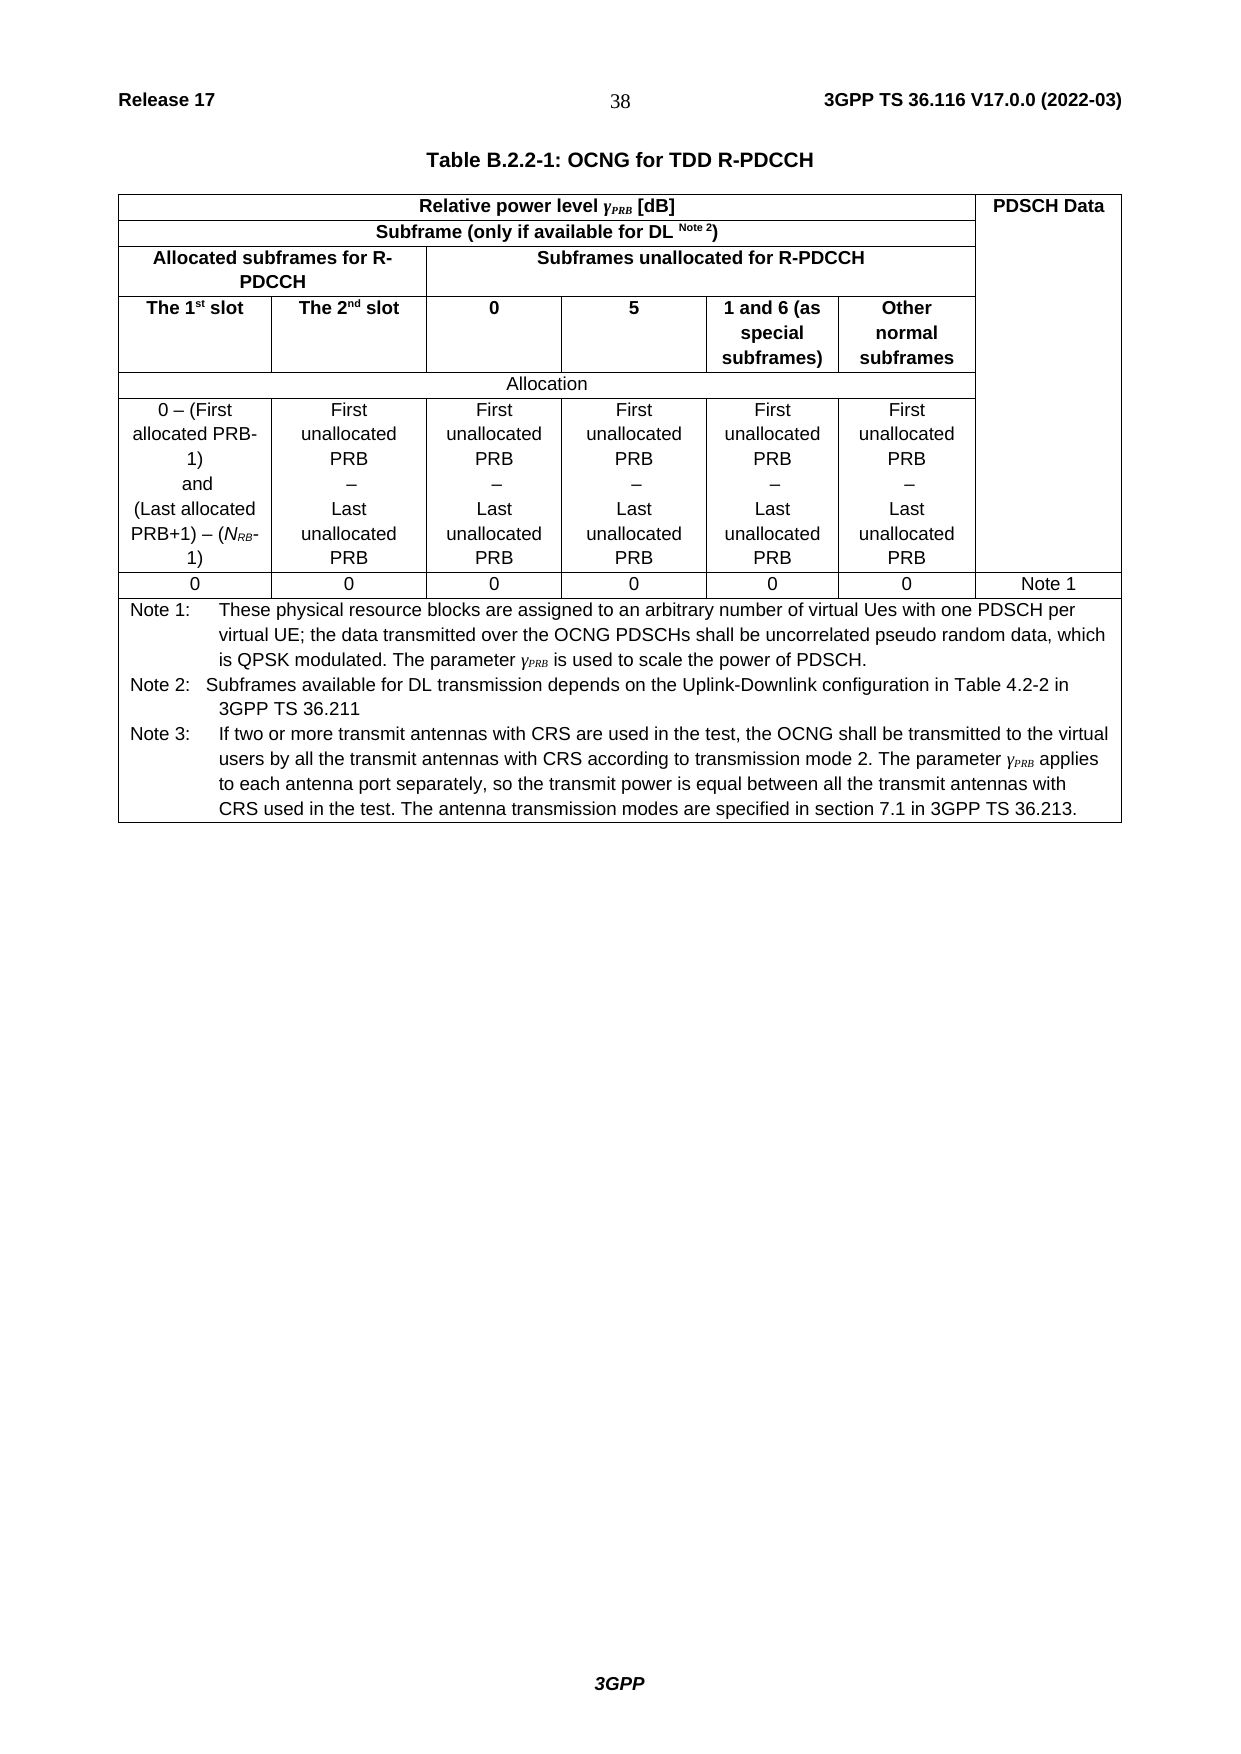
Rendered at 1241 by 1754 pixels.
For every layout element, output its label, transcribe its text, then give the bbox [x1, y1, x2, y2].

table_cell 0 [272, 573, 426, 598]
table_cell 0 [427, 573, 561, 598]
table_cell First unallocated PRB – Last unallocated PRB [272, 399, 426, 572]
table_cell The 2nd slot [272, 297, 426, 372]
table_cell First unallocated PRB – Last unallocated PRB [839, 399, 975, 572]
table_cell 1 and 6 (as special subframes) [707, 297, 838, 372]
table_cell Note 1: These physical resource blocks are assigned to an arbitrary number of virtual Ues with one PDSCH per virtual UE; the data transmitted over the OCNG PDSCHs shall be uncorrelated pseudo random data, which is QPSK modulated. The parameter γPRB is used to scale the power of PDSCH. Note 2: Subframes available for DL transmission depends on the Uplink-Downlink configuration in Table 4.2-2 in 3GPP TS 36.211 Note 3: If two or more transmit antennas with CRS are used in the test, the OCNG shall be transmitted to the virtual users by all the transmit antennas with CRS according to transmission mode 2. The parameter γPRB applies to each antenna port separately, so the transmit power is equal between all the transmit antennas with CRS used in the test. The antenna transmission modes are specified in section 7.1 in 3GPP TS 36.213. [119, 599, 1121, 822]
table_cell Allocation [119, 373, 975, 397]
table_cell 0 – (First allocated PRB-1) and (Last allocated PRB+1) – (NRB-1) [119, 399, 271, 572]
table_cell Subframes unallocated for R-PDCCH [427, 247, 975, 296]
table_header PDSCH Data [976, 195, 1121, 572]
table_cell 0 [707, 573, 838, 598]
table_cell The 1st slot [119, 297, 271, 372]
table_cell Subframe (only if available for DL Note 2) [119, 221, 975, 246]
text Table B.2.2-1: OCNG for TDD R-PDCCH [118, 147, 1122, 171]
table_cell Other normal subframes [839, 297, 975, 372]
table_cell 0 [119, 573, 271, 598]
table_cell 0 [562, 573, 706, 598]
table_cell 0 [427, 297, 561, 372]
table_cell First unallocated PRB – Last unallocated PRB [562, 399, 706, 572]
table_header Relative power level γPRB [dB] [119, 195, 975, 220]
table_cell 5 [562, 297, 706, 372]
table_cell 0 [839, 573, 975, 598]
table_cell Note 1 [976, 573, 1121, 598]
table_cell First unallocated PRB – Last unallocated PRB [707, 399, 838, 572]
table_cell First unallocated PRB – Last unallocated PRB [427, 399, 561, 572]
table_cell Allocated subframes for R-PDCCH [119, 247, 426, 296]
